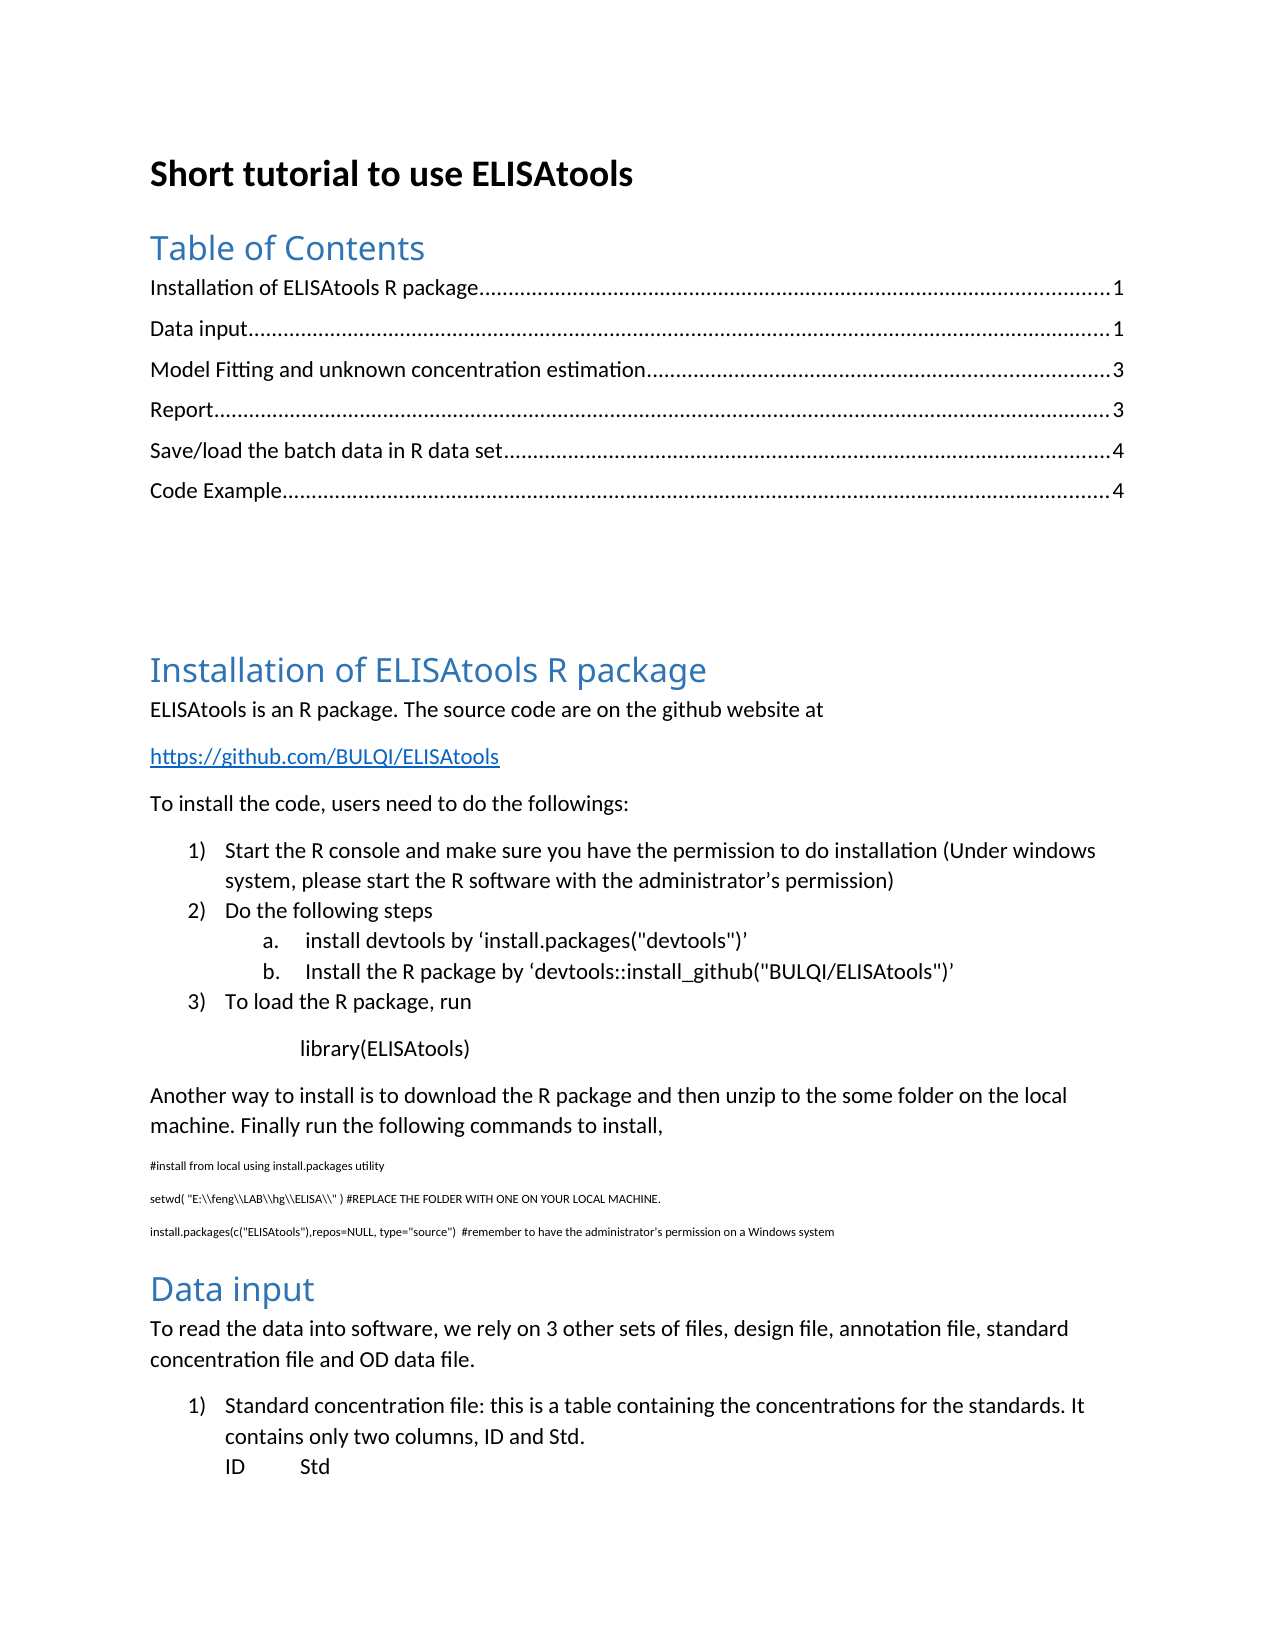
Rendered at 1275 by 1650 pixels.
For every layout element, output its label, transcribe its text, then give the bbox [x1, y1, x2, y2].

list install devtools by ‘install.packages("devtools")’ [262, 927, 1125, 954]
text https://github.com/BULQI/ELISAtools [150, 742, 1125, 770]
text setwd( "E:\\feng\\LAB\\hg\\ELISA\\" ) #REPLACE THE FOLDER WITH ONE ON YOUR LOCAL MACHINE. [150, 1191, 1125, 1206]
list ID Std [225, 1452, 1125, 1480]
subtitle Installation of ELISAtools R package [150, 646, 1125, 692]
list Start the R console and make sure you have the permission to do installation (Under windows system, please start the R software with the administrator’s permission) [187, 836, 1125, 894]
text To read the data into software, we rely on 3 other sets of files, design file, annotation file, standard concentration file and OD data file. [150, 1314, 1125, 1373]
subtitle Data input [150, 1266, 1125, 1311]
text Another way to install is to download the R package and then unzip to the some folder on the local machine. Finally run the following commands to install, [150, 1081, 1125, 1139]
text To install the code, users need to do the followings: [150, 789, 1125, 817]
text ELISAtools is an R package. The source code are on the github website at [150, 695, 1125, 723]
list Install the R package by ‘devtools::install_github("BULQI/ELISAtools")’ [262, 957, 1125, 985]
text install.packages(c("ELISAtools"),repos=NULL, type="source") #remember to have the administrator’s permission on a Windows system [150, 1224, 1125, 1239]
text #install from local using install.packages utility [150, 1158, 1125, 1173]
text Short tutorial to use ELISAtools [150, 150, 1125, 196]
list Do the following steps [187, 896, 1125, 924]
text library(ELISAtools) [225, 1034, 1125, 1062]
list To load the R package, run [187, 987, 1125, 1015]
list Standard concentration file: this is a table containing the concentrations for the standards. It contains only two columns, ID and Std. [187, 1392, 1125, 1450]
